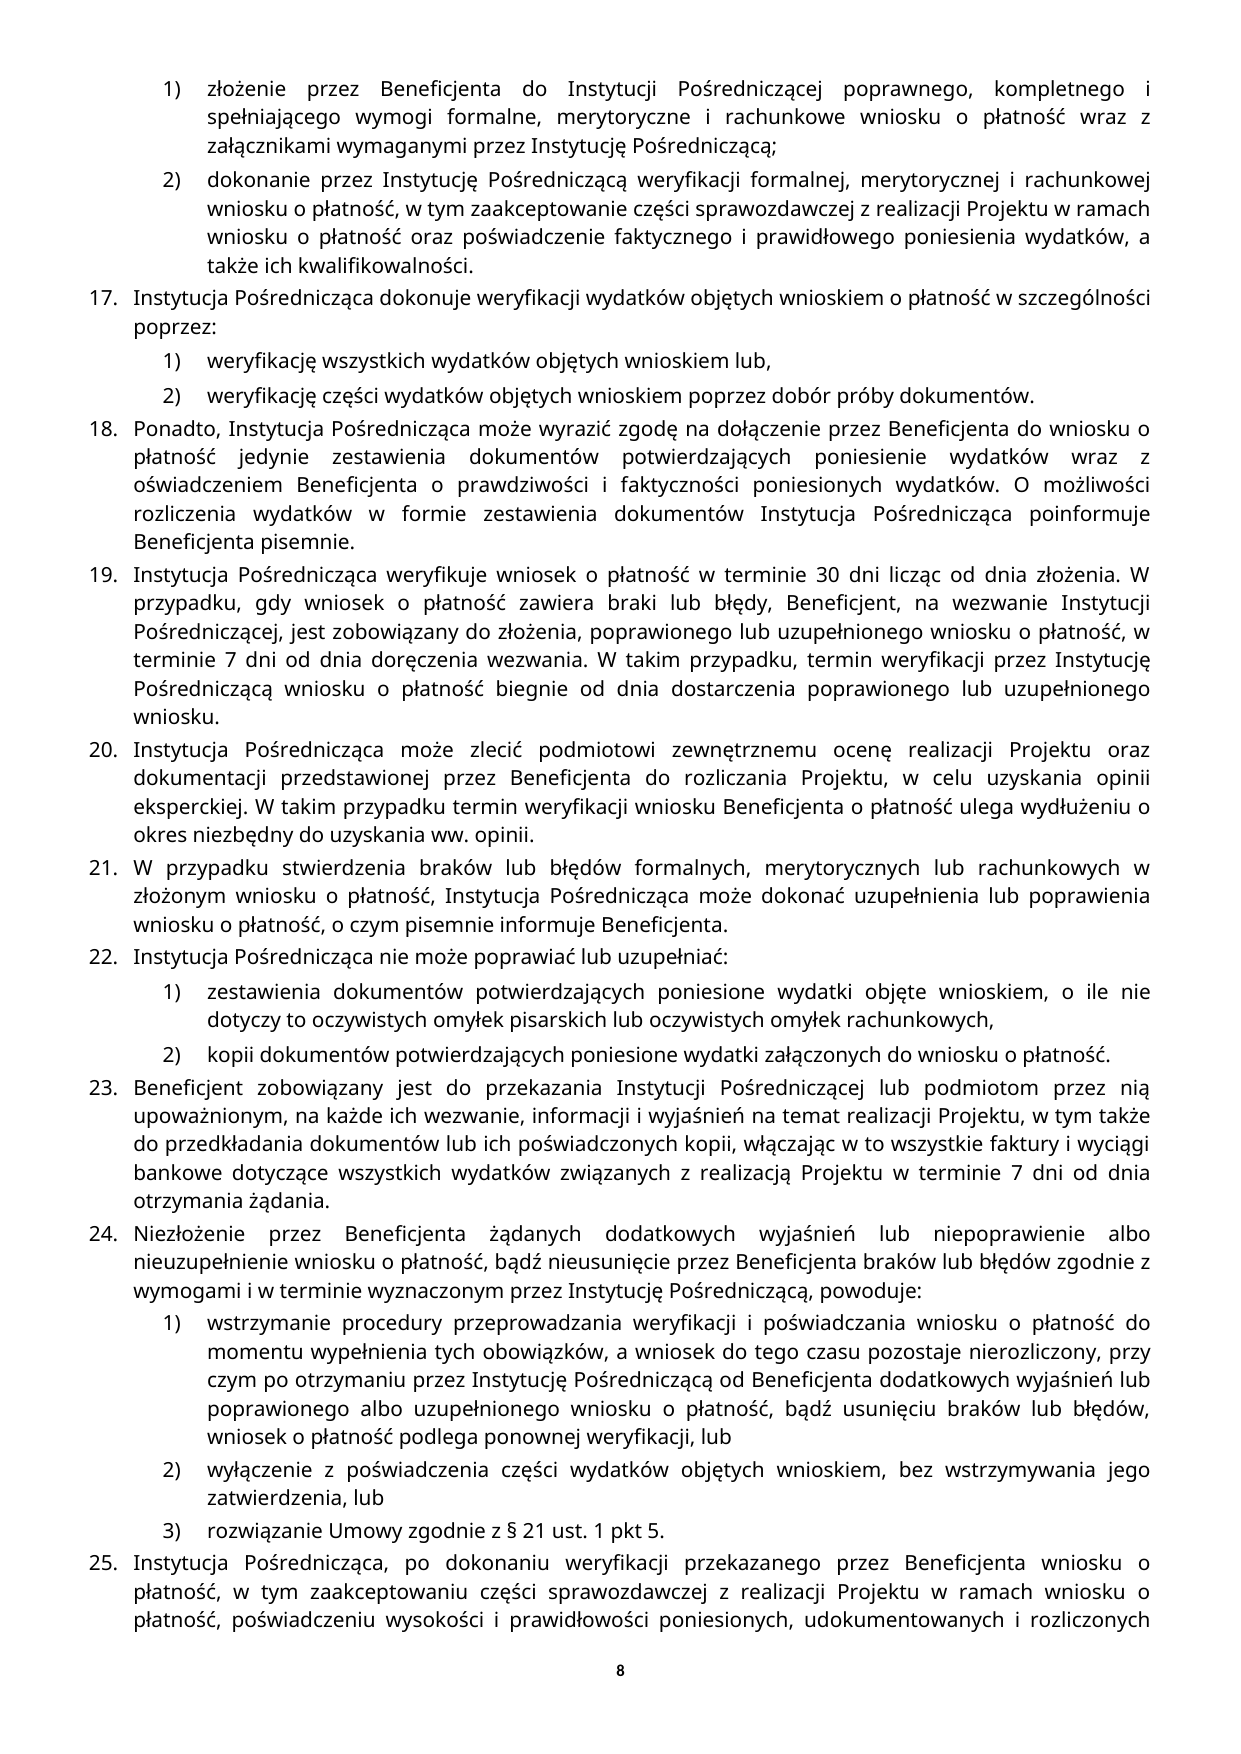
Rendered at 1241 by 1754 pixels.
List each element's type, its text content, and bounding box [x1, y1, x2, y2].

text 1) wstrzymanie procedury przeprowadzania weryfikacji i poświadczania wniosku o płatność do momentu wypełnienia tych obowiązków, a wniosek do tego czasu pozostaje nierozliczony, przy czym po otrzymaniu przez Instytucję Pośredniczącą od Beneficjenta dodatkowych wyjaśnień lub poprawionego albo uzupełnionego wniosku o płatność, bądź usunięciu braków lub błędów, wniosek o płatność podlega ponownej weryfikacji, lub [162, 1308, 1152, 1451]
list W przypadku stwierdzenia braków lub błędów formalnych, merytorycznych lub rachunkowych w złożonym wniosku o płatność, Instytucja Pośrednicząca może dokonać uzupełnienia lub poprawienia wniosku o płatność, o czym pisemnie informuje Beneficjenta. [89, 853, 1152, 938]
list zestawienia dokumentów potwierdzających poniesione wydatki objęte wnioskiem, o ile nie dotyczy to oczywistych omyłek pisarskich lub oczywistych omyłek rachunkowych, [162, 977, 1152, 1034]
list złożenie przez Beneficjenta do Instytucji Pośredniczącej poprawnego, kompletnego i spełniającego wymogi formalne, merytoryczne i rachunkowe wniosku o płatność wraz z załącznikami wymaganymi przez Instytucję Pośredniczącą; [162, 74, 1152, 159]
list Instytucja Pośrednicząca weryfikuje wniosek o płatność w terminie 30 dni licząc od dnia złożenia. W przypadku, gdy wniosek o płatność zawiera braki lub błędy, Beneficjent, na wezwanie Instytucji Pośredniczącej, jest zobowiązany do złożenia, poprawionego lub uzupełnionego wniosku o płatność, w terminie 7 dni od dnia doręczenia wezwania. W takim przypadku, termin weryfikacji przez Instytucję Pośredniczącą wniosku o płatność biegnie od dnia dostarczenia poprawionego lub uzupełnionego wniosku. [89, 560, 1152, 731]
list Beneficjent zobowiązany jest do przekazania Instytucji Pośredniczącej lub podmiotom przez nią upoważnionym, na każde ich wezwanie, informacji i wyjaśnień na temat realizacji Projektu, w tym także do przedkładania dokumentów lub ich poświadczonych kopii, włączając w to wszystkie faktury i wyciągi bankowe dotyczące wszystkich wydatków związanych z realizacją Projektu w terminie 7 dni od dnia otrzymania żądania. [89, 1073, 1152, 1215]
list kopii dokumentów potwierdzających poniesione wydatki załączonych do wniosku o płatność. [162, 1040, 1152, 1068]
list dokonanie przez Instytucję Pośredniczącą weryfikacji formalnej, merytorycznej i rachunkowej wniosku o płatność, w tym zaakceptowanie części sprawozdawczej z realizacji Projektu w ramach wniosku o płatność oraz poświadczenie faktycznego i prawidłowego poniesienia wydatków, a także ich kwalifikowalności. [162, 165, 1152, 279]
list Instytucja Pośrednicząca dokonuje weryfikacji wydatków objętych wnioskiem o płatność w szczególności poprzez: [89, 283, 1152, 340]
list Instytucja Pośrednicząca nie może poprawiać lub uzupełniać: [89, 942, 1152, 971]
text 2) wyłączenie z poświadczenia części wydatków objętych wnioskiem, bez wstrzymywania jego zatwierdzenia, lub [162, 1455, 1152, 1512]
list weryfikację części wydatków objętych wnioskiem poprzez dobór próby dokumentów. [162, 381, 1152, 409]
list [89, 1548, 1152, 1634]
list weryfikację wszystkich wydatków objętych wnioskiem lub, [162, 346, 1152, 375]
list Ponadto, Instytucja Pośrednicząca może wyrazić zgodę na dołączenie przez Beneficjenta do wniosku o płatność jedynie zestawienia dokumentów potwierdzających poniesienie wydatków wraz z oświadczeniem Beneficjenta o prawdziwości i faktyczności poniesionych wydatków. O możliwości rozliczenia wydatków w formie zestawienia dokumentów Instytucja Pośrednicząca poinformuje Beneficjenta pisemnie. [89, 414, 1152, 556]
list Niezłożenie przez Beneficjenta żądanych dodatkowych wyjaśnień lub niepoprawienie albo nieuzupełnienie wniosku o płatność, bądź nieusunięcie przez Beneficjenta braków lub błędów zgodnie z wymogami i w terminie wyznaczonym przez Instytucję Pośredniczącą, powoduje: [89, 1219, 1152, 1304]
list Instytucja Pośrednicząca może zlecić podmiotowi zewnętrznemu ocenę realizacji Projektu oraz dokumentacji przedstawionej przez Beneficjenta do rozliczania Projektu, w celu uzyskania opinii eksperckiej. W takim przypadku termin weryfikacji wniosku Beneficjenta o płatność ulega wydłużeniu o okres niezbędny do uzyskania ww. opinii. [89, 735, 1152, 849]
text 3) rozwiązanie Umowy zgodnie z § 21 ust. 1 pkt 5. [162, 1516, 1152, 1544]
